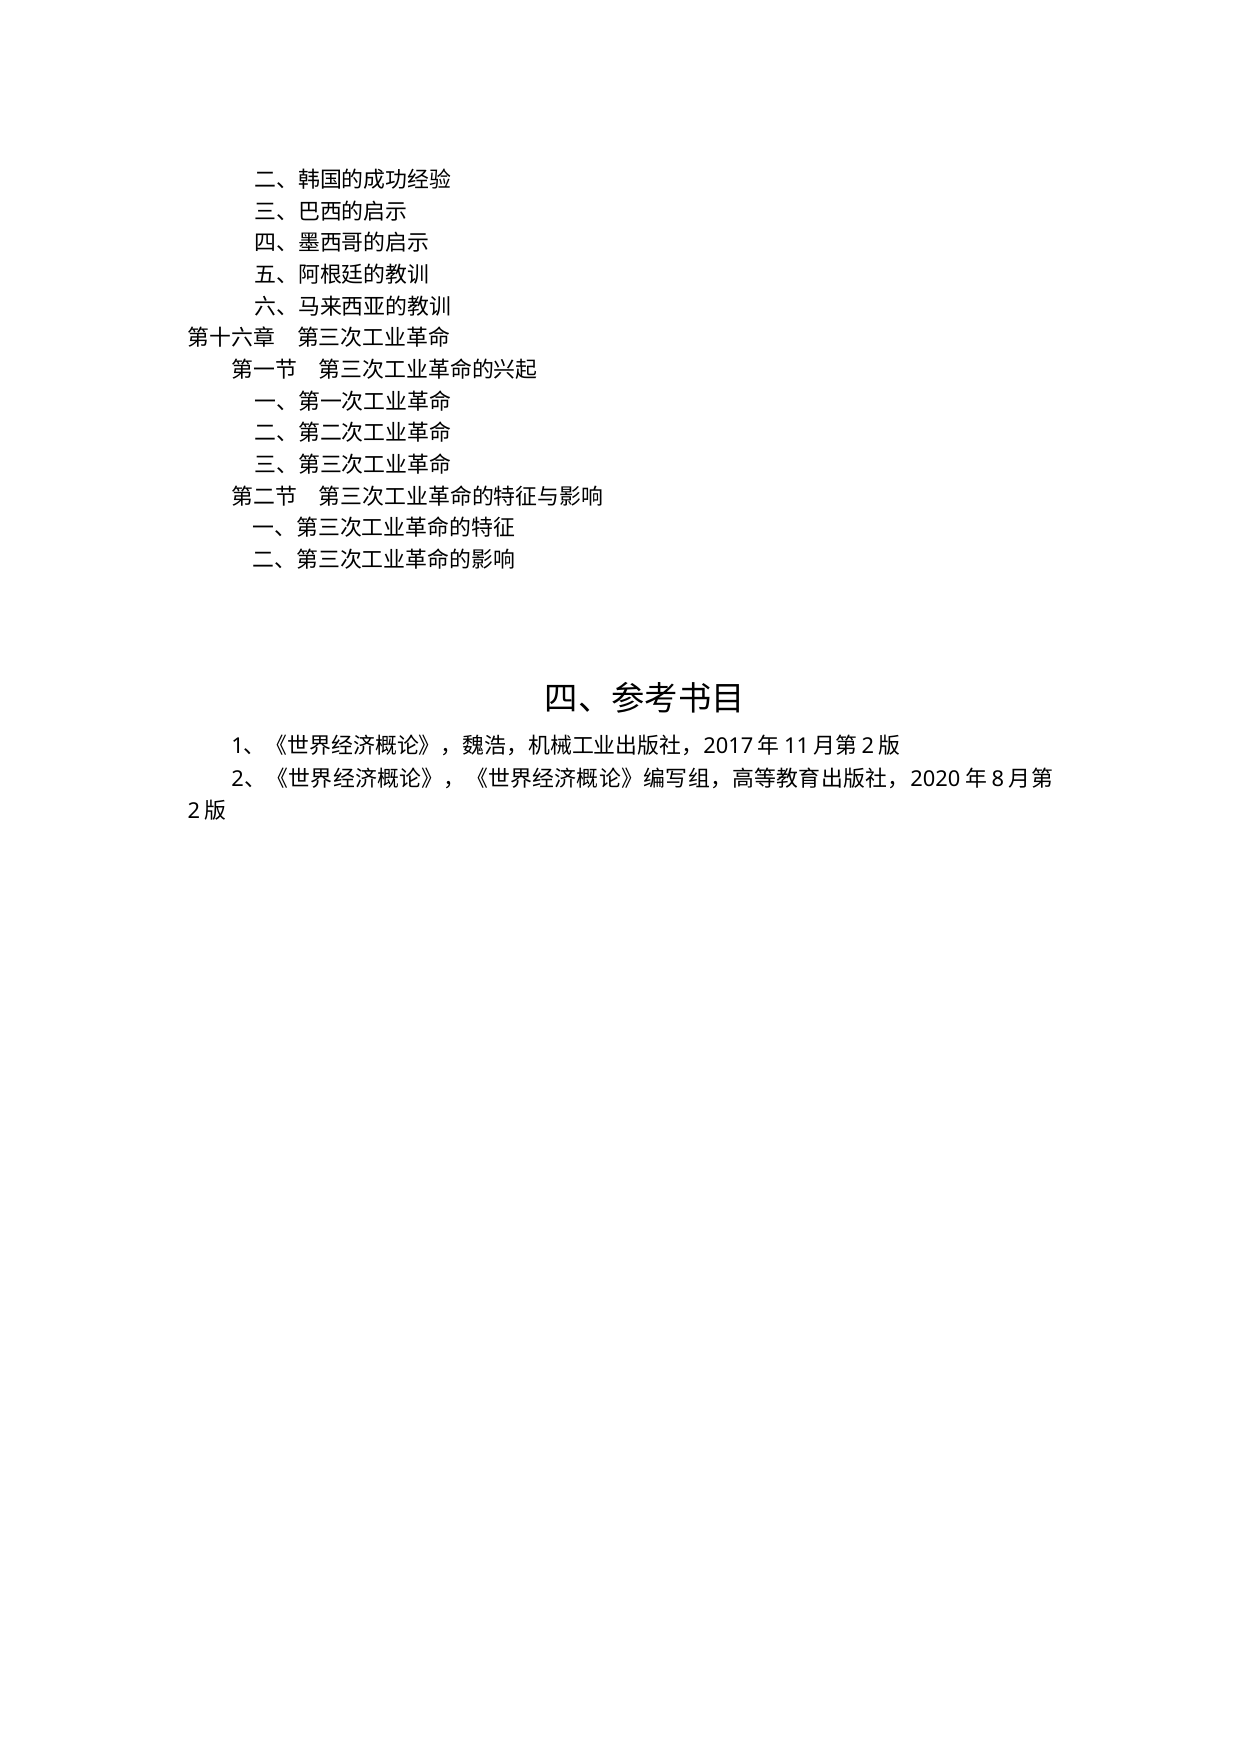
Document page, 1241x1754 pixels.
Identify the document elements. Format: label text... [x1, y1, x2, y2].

text 六、马来西亚的教训 [187, 289, 1049, 320]
text 二、第三次工业革命的影响 [187, 542, 1049, 574]
text 二、第二次工业革命 [187, 415, 1049, 447]
text 第十六章 第三次工业革命 [187, 320, 1049, 352]
text 二、韩国的成功经验 [187, 162, 1049, 194]
text 第一节 第三次工业革命的兴起 [187, 352, 1049, 384]
text 四、参考书目 [187, 663, 1053, 728]
text 一、第三次工业革命的特征 [187, 510, 1049, 542]
text 五、阿根廷的教训 [187, 257, 1049, 289]
text 四、墨西哥的启示 [187, 225, 1049, 257]
text 三、第三次工业革命 [187, 447, 1049, 479]
text 三、巴西的启示 [187, 194, 1049, 225]
text 2、《世界经济概论》，《世界经济概论》编写组，高等教育出版社，2020年8月第2版 [187, 761, 1053, 826]
text 第二节 第三次工业革命的特征与影响 [187, 479, 1049, 510]
text 一、第一次工业革命 [187, 384, 1049, 415]
text 1、《世界经济概论》，魏浩，机械工业出版社，2017年11月第2版 [187, 728, 1053, 761]
